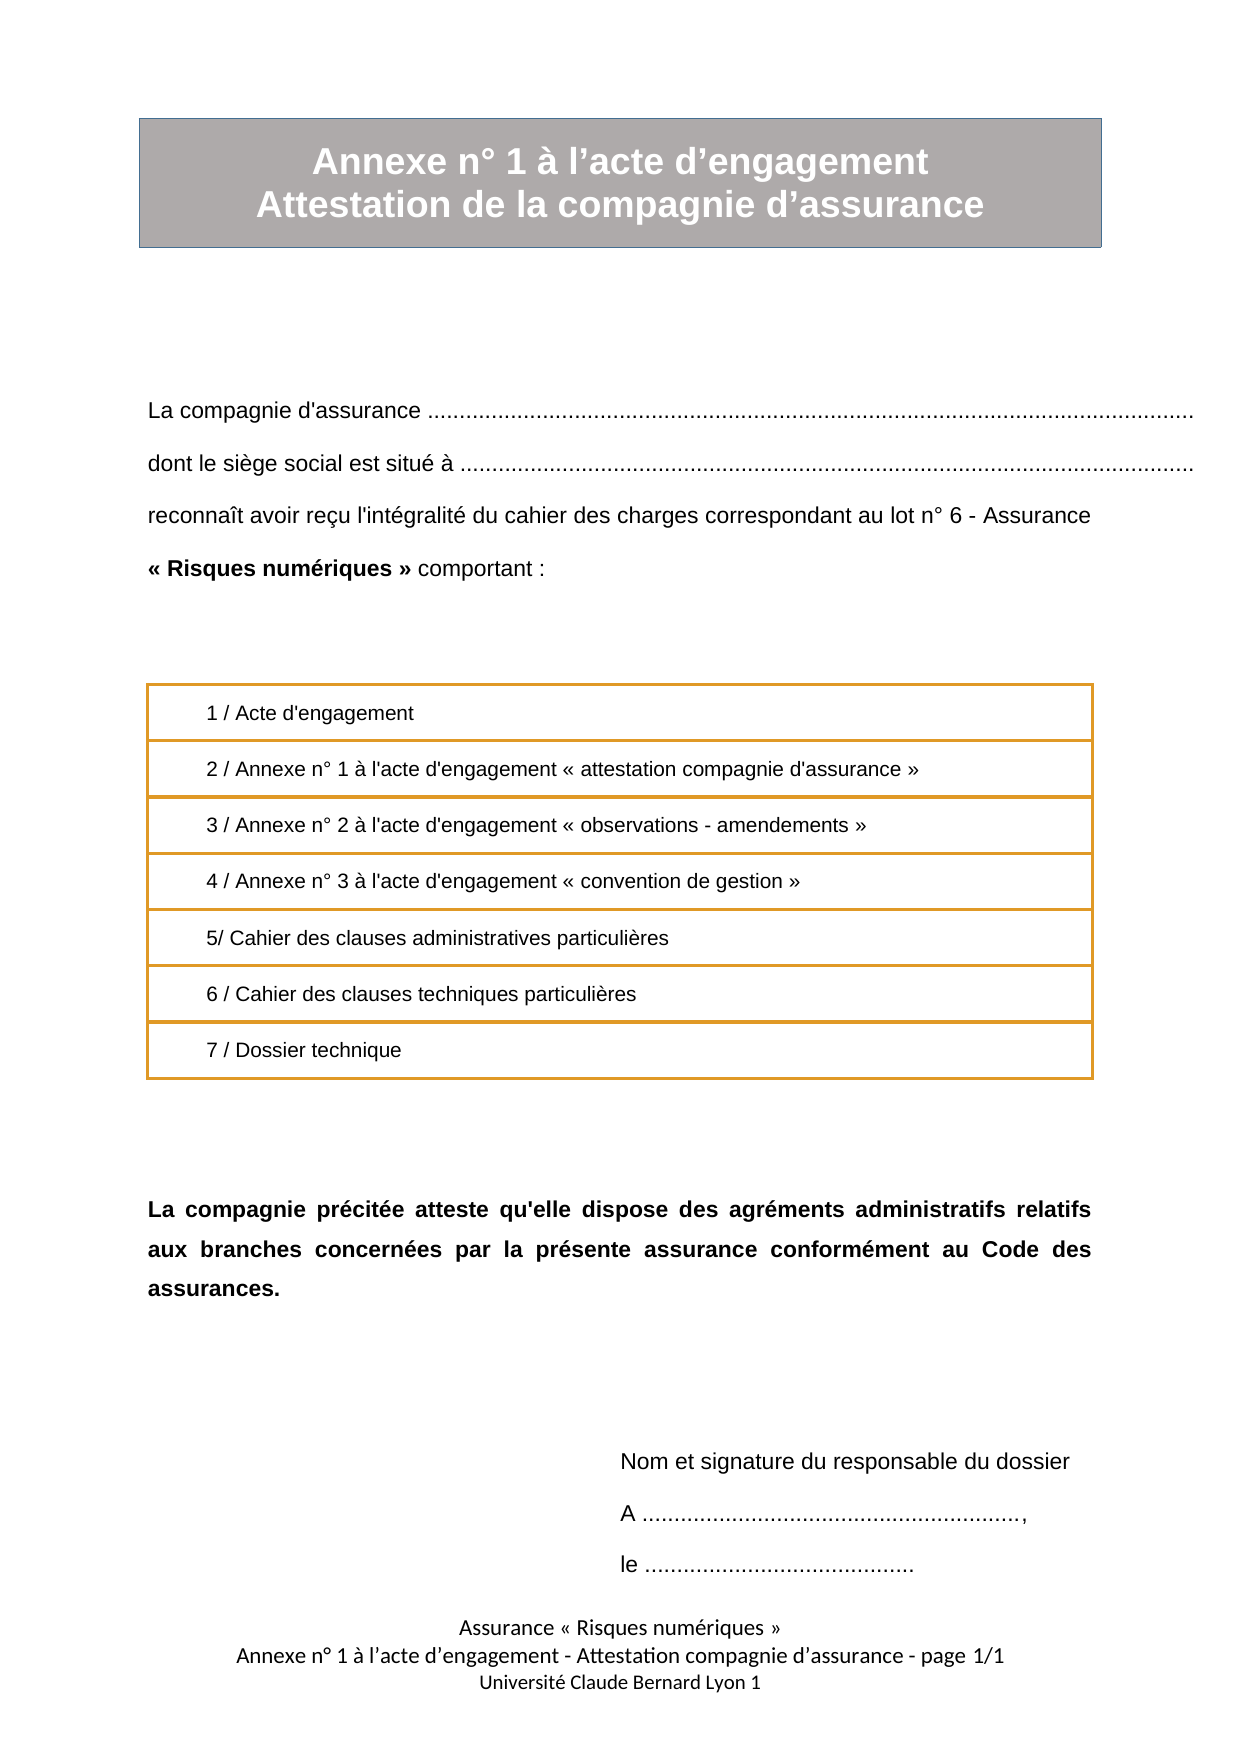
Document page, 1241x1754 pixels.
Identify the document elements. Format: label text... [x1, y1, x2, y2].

text La compagnie précitée atteste qu'elle dispose des agréments administratifs relatifs aux branches concernées par la présente assurance conformément au Code des assurances. [148, 1196, 1092, 1302]
table_header 1 / Acte d'engagement [149, 686, 1091, 739]
text reconnaît avoir reçu l'intégralité du cahier des charges correspondant au lot n° 6 - Assurance « Risques numériques » comportant : [148, 502, 1092, 582]
text Annexe n° 1 à l’acte d’engagement Attestation de la compagnie d’assurance [140, 119, 1101, 247]
table_cell 4 / Annexe n° 3 à l'acte d'engagement « convention de gestion » [149, 855, 1091, 908]
table_cell 6 / Cahier des clauses techniques particulières [149, 967, 1091, 1020]
text A , [620, 1499, 1092, 1526]
text dont le siège social est situé à [148, 450, 1092, 476]
table_cell 3 / Annexe n° 2 à l'acte d'engagement « observations - amendements » [149, 799, 1091, 852]
table_cell 5/ Cahier des clauses administratives particulières [149, 911, 1091, 964]
text La compagnie d'assurance [148, 397, 1092, 423]
table_cell 7 / Dossier technique [149, 1024, 1091, 1077]
text le [620, 1551, 1092, 1577]
table_cell 2 / Annexe n° 1 à l'acte d'engagement « attestation compagnie d'assurance » [149, 742, 1091, 795]
text Nom et signature du responsable du dossier [620, 1448, 1092, 1474]
